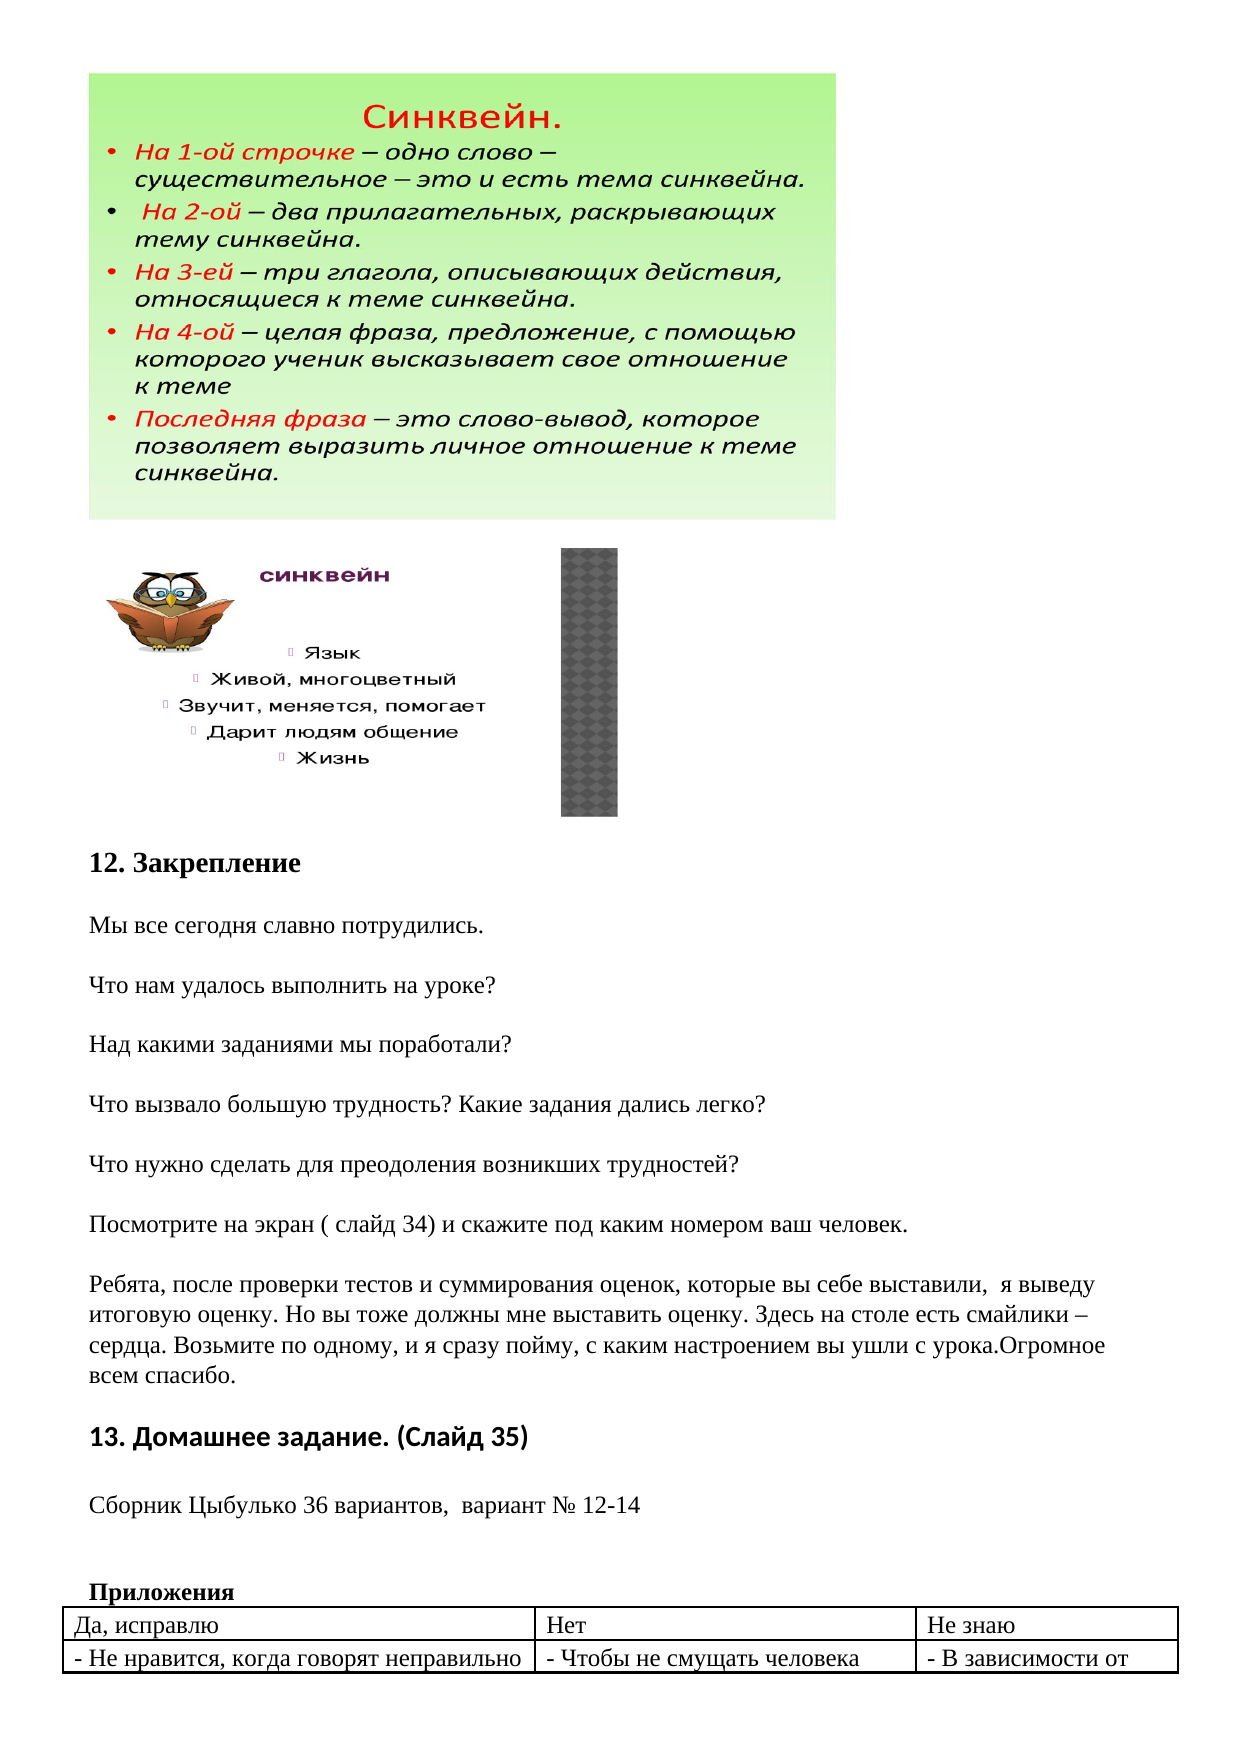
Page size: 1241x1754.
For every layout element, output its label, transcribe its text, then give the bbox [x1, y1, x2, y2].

text 13. Домашнее задание. (Слайд 35) [89, 1418, 1152, 1454]
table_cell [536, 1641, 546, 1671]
picture [88, 73, 836, 520]
text Ребята, после проверки тестов и суммирования оценок, которые вы себе выставили, я выведу итоговую оценку. Но вы тоже должны мне выставить оценку. Здесь на столе есть смайлики – сердца. Возьмите по одному, и я сразу пойму, с каким настроением вы ушли с урока.Огромное всем спасибо. [89, 1267, 1152, 1389]
picture [88, 548, 618, 817]
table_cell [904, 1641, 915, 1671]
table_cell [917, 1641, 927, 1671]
text Мы все сегодня славно потрудились. [89, 908, 1152, 939]
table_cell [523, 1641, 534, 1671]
text Над какими заданиями мы поработали? [89, 1028, 1152, 1058]
text Что вызвало большую трудность? Какие задания дались легко? [89, 1087, 1152, 1118]
text Посмотрите на экран ( слайд 34) и скажите под каким номером ваш человек. [89, 1207, 1152, 1238]
text Сборник Цыбулько 36 вариантов, вариант № 12-14 [89, 1489, 1152, 1519]
text Приложения [89, 1577, 1152, 1606]
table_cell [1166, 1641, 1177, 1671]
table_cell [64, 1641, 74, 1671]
text Что нужно сделать для преодоления возникших трудностей? [89, 1147, 1152, 1178]
text Что нам удалось выполнить на уроке? [89, 968, 1152, 998]
text 12. Закрепление [89, 845, 1152, 879]
